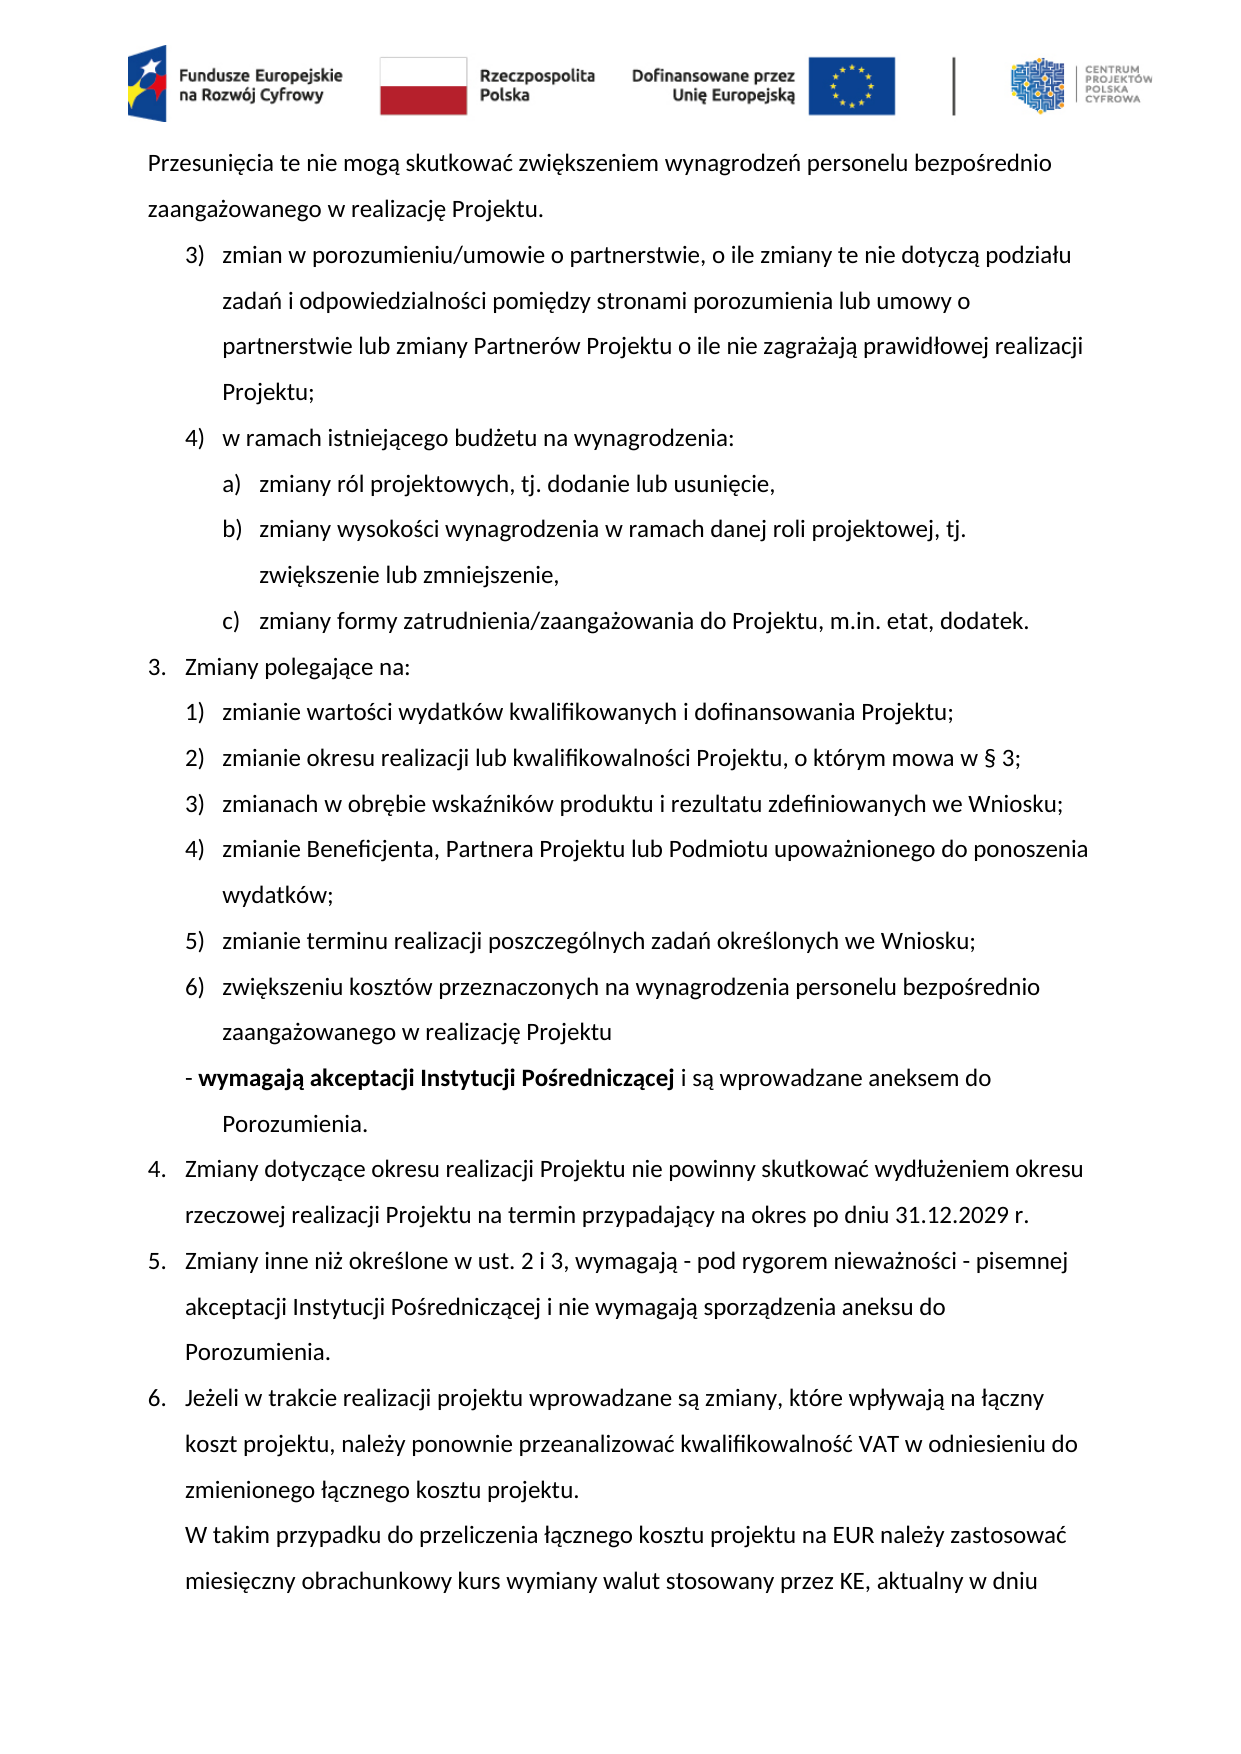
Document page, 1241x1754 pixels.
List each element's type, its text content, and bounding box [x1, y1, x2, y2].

list zmianach w obrębie wskaźników produktu i rezultatu zdefiniowanych we Wniosku; [185, 788, 1093, 818]
list Zmiany polegające na: [148, 651, 1093, 681]
text - wymagają akceptacji Instytucji Pośredniczącej i są wprowadzane aneksem do Porozumienia. [185, 1062, 1093, 1138]
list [148, 1382, 1093, 1596]
list zwiększeniu kosztów przeznaczonych na wynagrodzenia personelu bezpośrednio zaangażowanego w realizację Projektu [185, 971, 1093, 1047]
list w ramach istniejącego budżetu na wynagrodzenia: [185, 422, 1093, 452]
list Zmiany inne niż określone w ust. 2 i 3, wymagają - pod rygorem nieważności - pisemnej akceptacji Instytucji Pośredniczącej i nie wymagają sporządzenia aneksu do Porozumienia. [148, 1245, 1093, 1367]
list zmiany formy zatrudnienia/zaangażowania do Projektu, m.in. etat, dodatek. [222, 605, 1093, 635]
list zmianie okresu realizacji lub kwalifikowalności Projektu, o którym mowa w § 3; [185, 742, 1093, 773]
list zmiany ról projektowych, tj. dodanie lub usunięcie, [222, 468, 1093, 498]
list zmianie wartości wydatków kwalifikowanych i dofinansowania Projektu; [185, 696, 1093, 727]
text Przesunięcia te nie mogą skutkować zwiększeniem wynagrodzeń personelu bezpośrednio zaangażowanego w realizację Projektu. [148, 148, 1093, 224]
list zmianie Beneficjenta, Partnera Projektu lub Podmiotu upoważnionego do ponoszenia wydatków; [185, 833, 1093, 910]
list zmianie terminu realizacji poszczególnych zadań określonych we Wniosku; [185, 925, 1093, 956]
picture [128, 45, 1153, 122]
list zmiany wysokości wynagrodzenia w ramach danej roli projektowej, tj. zwiększenie lub zmniejszenie, [222, 513, 1093, 590]
list Zmiany dotyczące okresu realizacji Projektu nie powinny skutkować wydłużeniem okresu rzeczowej realizacji Projektu na termin przypadający na okres po dniu 31.12.2029 r. [148, 1154, 1093, 1230]
list zmian w porozumieniu/umowie o partnerstwie, o ile zmiany te nie dotyczą podziału zadań i odpowiedzialności pomiędzy stronami porozumienia lub umowy o partnerstwie lub zmiany Partnerów Projektu o ile nie zagrażają prawidłowej realizacji Projektu; [185, 239, 1093, 407]
